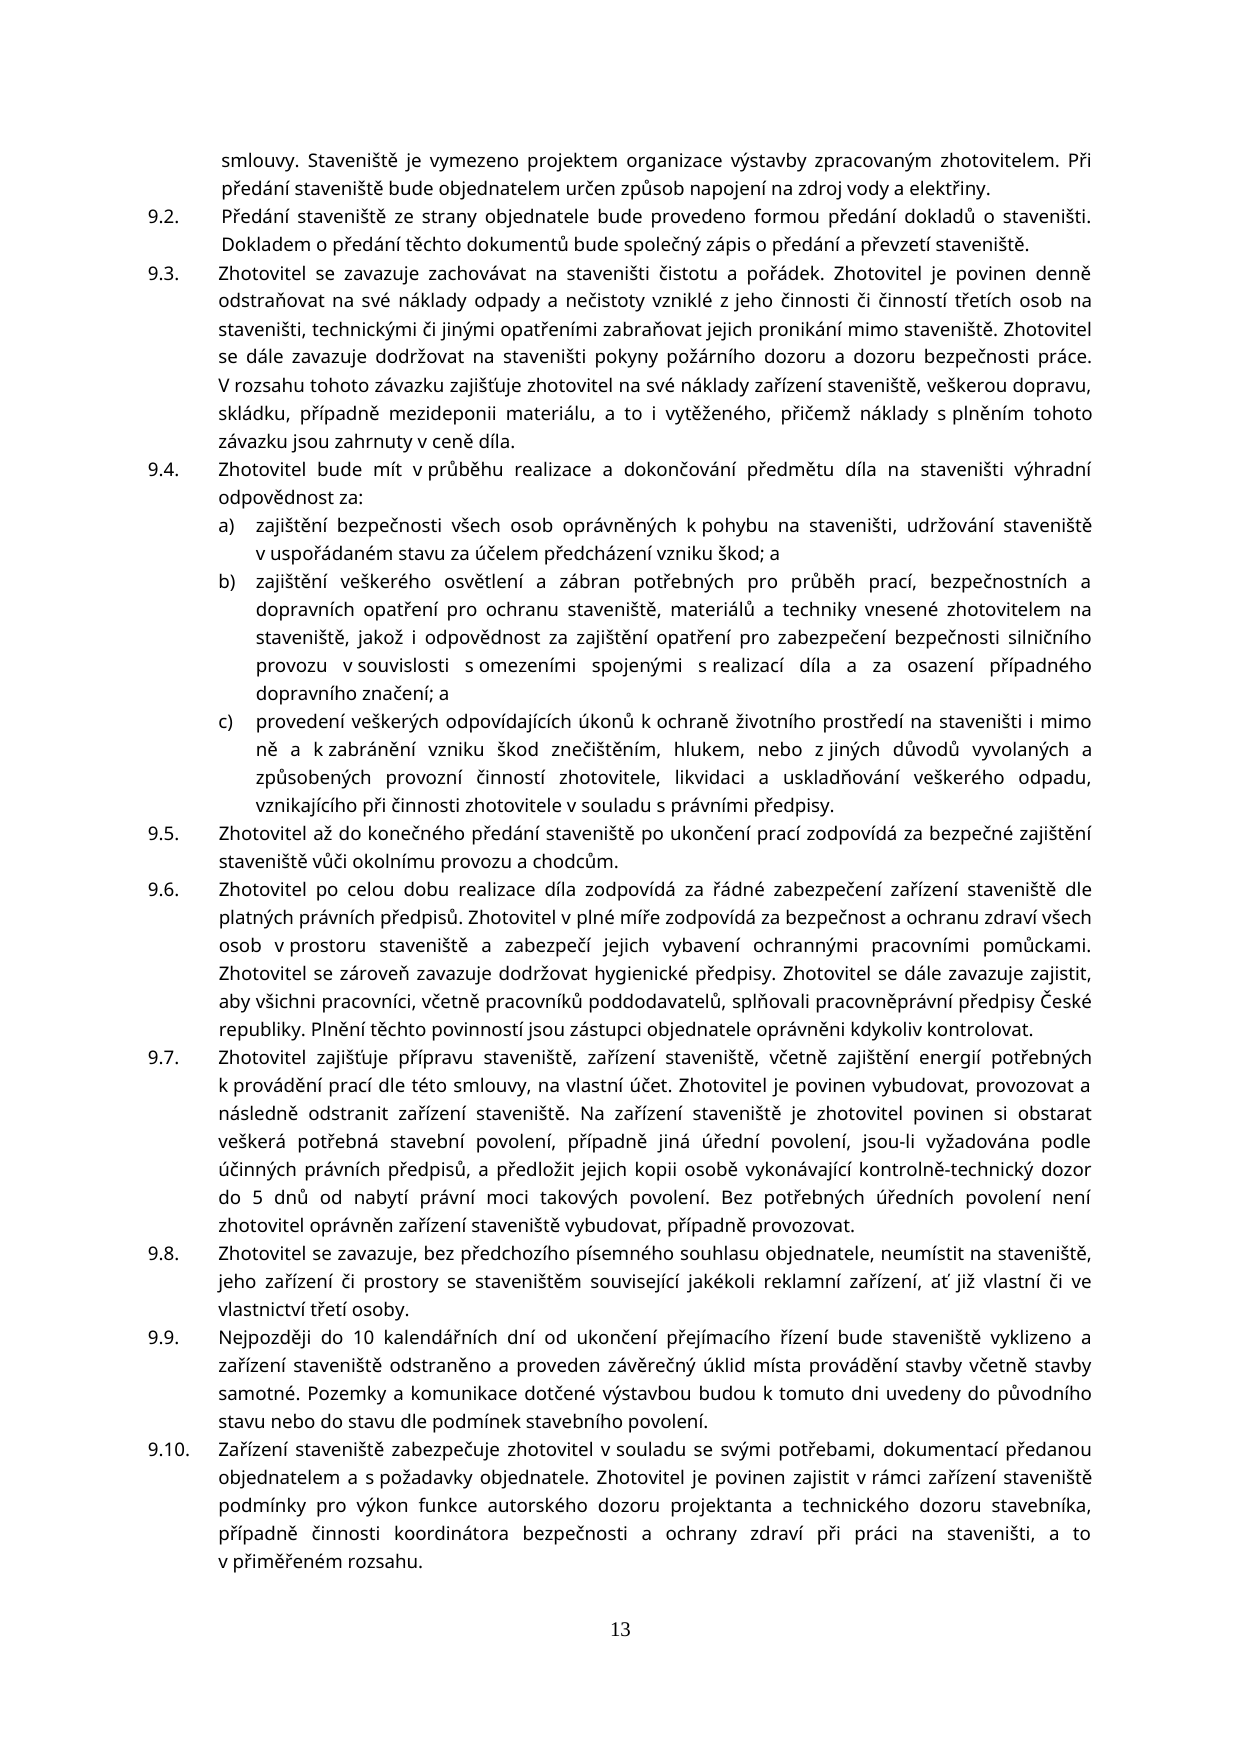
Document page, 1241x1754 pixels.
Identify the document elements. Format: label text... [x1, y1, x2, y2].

list Předání staveniště ze strany objednatele bude provedeno formou předání dokladů o staveništi. Dokladem o předání těchto dokumentů bude společný zápis o předání a převzetí staveniště. [148, 204, 1092, 257]
list Nejpozději do 10 kalendářních dní od ukončení přejímacího řízení bude staveniště vyklizeno a zařízení staveniště odstraněno a proveden závěrečný úklid místa provádění stavby včetně stavby samotné. Pozemky a komunikace dotčené výstavbou budou k tomuto dni uvedeny do původního stavu nebo do stavu dle podmínek stavebního povolení. [148, 1324, 1092, 1434]
list Zařízení staveniště zabezpečuje zhotovitel v souladu se svými potřebami, dokumentací předanou objednatelem a s požadavky objednatele. Zhotovitel je povinen zajistit v rámci zařízení staveniště podmínky pro výkon funkce autorského dozoru projektanta a technického dozoru stavebníka, případně činnosti koordinátora bezpečnosti a ochrany zdraví při práci na staveništi, a to v přiměřeném rozsahu. [148, 1437, 1092, 1574]
text 9.6. Zhotovitel po celou dobu realizace díla zodpovídá za řádné zabezpečení zařízení staveniště dle platných právních předpisů. Zhotovitel v plné míře zodpovídá za bezpečnost a ochranu zdraví všech osob v prostoru staveniště a zabezpečí jejich vybavení ochrannými pracovními pomůckami. Zhotovitel se zároveň zavazuje dodržovat hygienické předpisy. Zhotovitel se dále zavazuje zajistit, aby všichni pracovníci, včetně pracovníků poddodavatelů, splňovali pracovněprávní předpisy České republiky. Plnění těchto povinností jsou zástupci objednatele oprávněni kdykoliv kontrolovat. [148, 876, 1092, 1042]
list zajištění veškerého osvětlení a zábran potřebných pro průběh prací, bezpečnostních a dopravních opatření pro ochranu staveniště, materiálů a techniky vnesené zhotovitelem na staveniště, jakož i odpovědnost za zajištění opatření pro zabezpečení bezpečnosti silničního provozu v souvislosti s omezeními spojenými s realizací díla a za osazení případného dopravního značení; a [218, 568, 1092, 706]
text 9.5. Zhotovitel až do konečného předání staveniště po ukončení prací zodpovídá za bezpečné zajištění staveniště vůči okolnímu provozu a chodcům. [148, 820, 1092, 874]
list Zhotovitel se zavazuje zachovávat na staveništi čistotu a pořádek. Zhotovitel je povinen denně odstraňovat na své náklady odpady a nečistoty vzniklé z jeho činnosti či činností třetích osob na staveništi, technickými či jinými opatřeními zabraňovat jejich pronikání mimo staveniště. Zhotovitel se dále zavazuje dodržovat na staveništi pokyny požárního dozoru a dozoru bezpečnosti práce. V rozsahu tohoto závazku zajišťuje zhotovitel na své náklady zařízení staveniště, veškerou dopravu, skládku, případně mezideponii materiálu, a to i vytěženého, přičemž náklady s plněním tohoto závazku jsou zahrnuty v ceně díla. [148, 260, 1092, 453]
list Zhotovitel zajišťuje přípravu staveniště, zařízení staveniště, včetně zajištění energií potřebných k provádění prací dle této smlouvy, na vlastní účet. Zhotovitel je povinen vybudovat, provozovat a následně odstranit zařízení staveniště. Na zařízení staveniště je zhotovitel povinen si obstarat veškerá potřebná stavební povolení, případně jiná úřední povolení, jsou-li vyžadována podle účinných právních předpisů, a předložit jejich kopii osobě vykonávající kontrolně-technický dozor do 5 dnů od nabytí právní moci takových povolení. Bez potřebných úředních povolení není zhotovitel oprávněn zařízení staveniště vybudovat, případně provozovat. [148, 1044, 1092, 1238]
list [148, 148, 1092, 201]
list Zhotovitel se zavazuje, bez předchozího písemného souhlasu objednatele, neumístit na staveniště, jeho zařízení či prostory se staveništěm související jakékoli reklamní zařízení, ať již vlastní či ve vlastnictví třetí osoby. [148, 1241, 1092, 1322]
list zajištění bezpečnosti všech osob oprávněných k pohybu na staveništi, udržování staveniště v uspořádaném stavu za účelem předcházení vzniku škod; a [218, 512, 1092, 566]
list provedení veškerých odpovídajících úkonů k ochraně životního prostředí na staveništi i mimo ně a k zabránění vzniku škod znečištěním, hlukem, nebo z jiných důvodů vyvolaných a způsobených provozní činností zhotovitele, likvidaci a uskladňování veškerého odpadu, vznikajícího při činnosti zhotovitele v souladu s právními předpisy. [218, 708, 1092, 818]
text 9.4. Zhotovitel bude mít v průběhu realizace a dokončování předmětu díla na staveništi výhradní odpovědnost za: [148, 456, 1092, 509]
